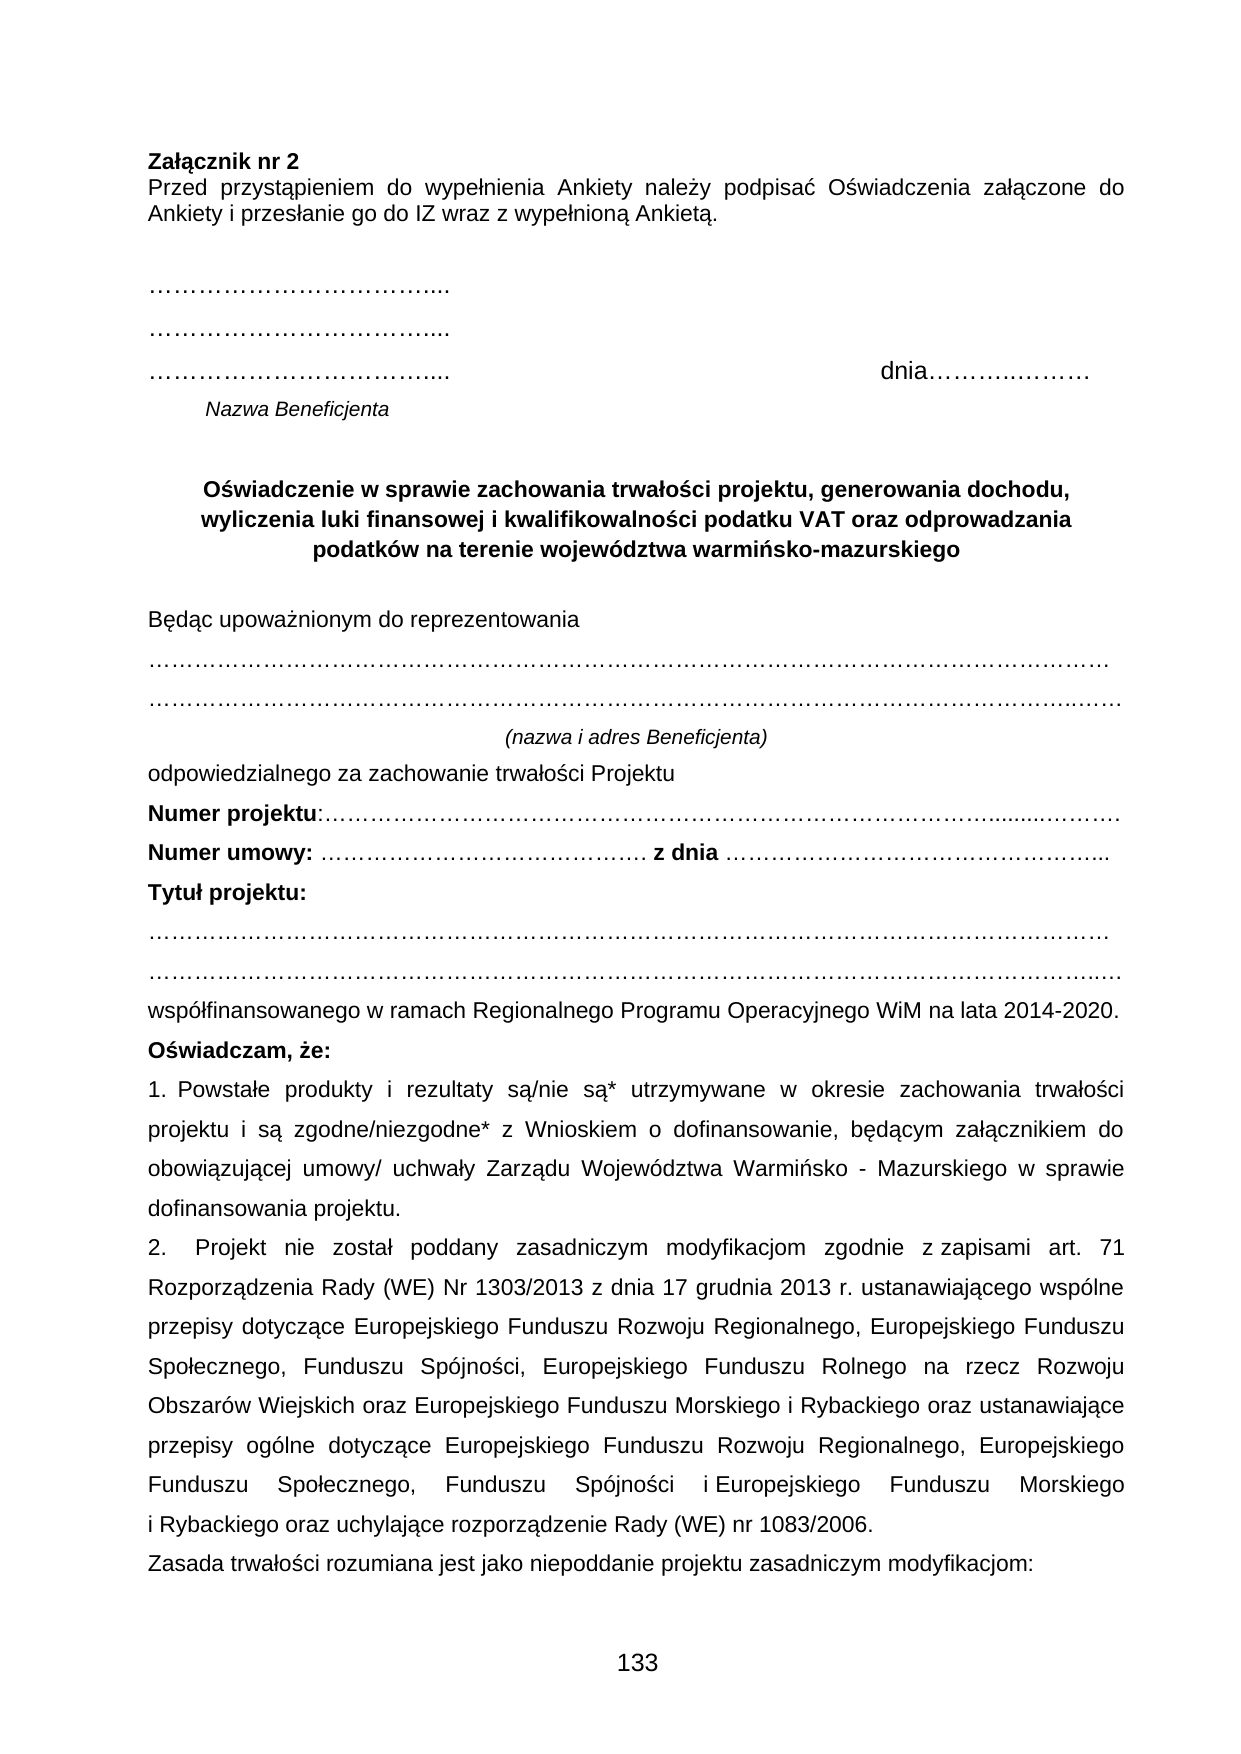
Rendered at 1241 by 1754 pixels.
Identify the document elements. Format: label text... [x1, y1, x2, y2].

text …………………………….... dnia………..……… Nazwa Beneficjenta [148, 356, 1125, 462]
text Zasada trwałości rozumiana jest jako niepoddanie projektu zasadniczym modyfikacjom: [148, 1550, 1125, 1576]
text Oświadczam, że: [148, 1037, 1125, 1063]
text Załącznik nr 2 [148, 148, 1125, 174]
list Powstałe produkty i rezultaty są/nie są* utrzymywane w okresie zachowania trwałości projektu i są zgodne/niezgodne* z Wnioskiem o dofinansowanie, będącym załącznikiem do obowiązującej umowy/ uchwały Zarządu Województwa Warmińsko - Mazurskiego w sprawie dofinansowania projektu. [148, 1076, 1125, 1221]
text Przed przystąpieniem do wypełnienia Ankiety należy podpisać Oświadczenia załączone do Ankiety i przesłanie go do IZ wraz z wypełnioną Ankietą. [148, 174, 1125, 227]
list Projekt nie został poddany zasadniczym modyfikacjom zgodnie z zapisami art. 71 Rozporządzenia Rady (WE) Nr 1303/2013 z dnia 17 grudnia 2013 r. ustanawiającego wspólne przepisy dotyczące Europejskiego Funduszu Rozwoju Regionalnego, Europejskiego Funduszu Społecznego, Funduszu Spójności, Europejskiego Funduszu Rolnego na rzecz Rozwoju Obszarów Wiejskich oraz Europejskiego Funduszu Morskiego i Rybackiego oraz ustanawiające przepisy ogólne dotyczące Europejskiego Funduszu Rozwoju Regionalnego, Europejskiego Funduszu Społecznego, Funduszu Spójności i Europejskiego Funduszu Morskiego i Rybackiego oraz uchylające rozporządzenie Rady (WE) nr 1083/2006. [148, 1234, 1125, 1537]
text …………………………….... [148, 270, 1125, 299]
text Numer projektu:…………………………………………………………………………….........………. [148, 800, 1125, 826]
text …………………………….... [148, 313, 1125, 342]
text Będąc upoważnionym do reprezentowania …………………………………………………………………………………………………………………………………………………………………………………………………………………………..…… [148, 606, 1125, 711]
text współfinansowanego w ramach Regionalnego Programu Operacyjnego WiM na lata 2014-2020. [148, 997, 1125, 1024]
text Tytuł projektu: ……………………………………………………………………………………………………………………………………………………………………………………………………………………………..… [148, 879, 1125, 984]
text odpowiedzialnego za zachowanie trwałości Projektu [148, 760, 1125, 787]
text Numer umowy: ……………………………………. z dnia …………………………………………... [148, 839, 1125, 866]
text (nazwa i adres Beneficjenta) [148, 724, 1125, 748]
text Oświadczenie w sprawie zachowania trwałości projektu, generowania dochodu, wyliczenia luki finansowej i kwalifikowalności podatku VAT oraz odprowadzania podatków na terenie województwa warmińsko-mazurskiego [148, 476, 1125, 563]
